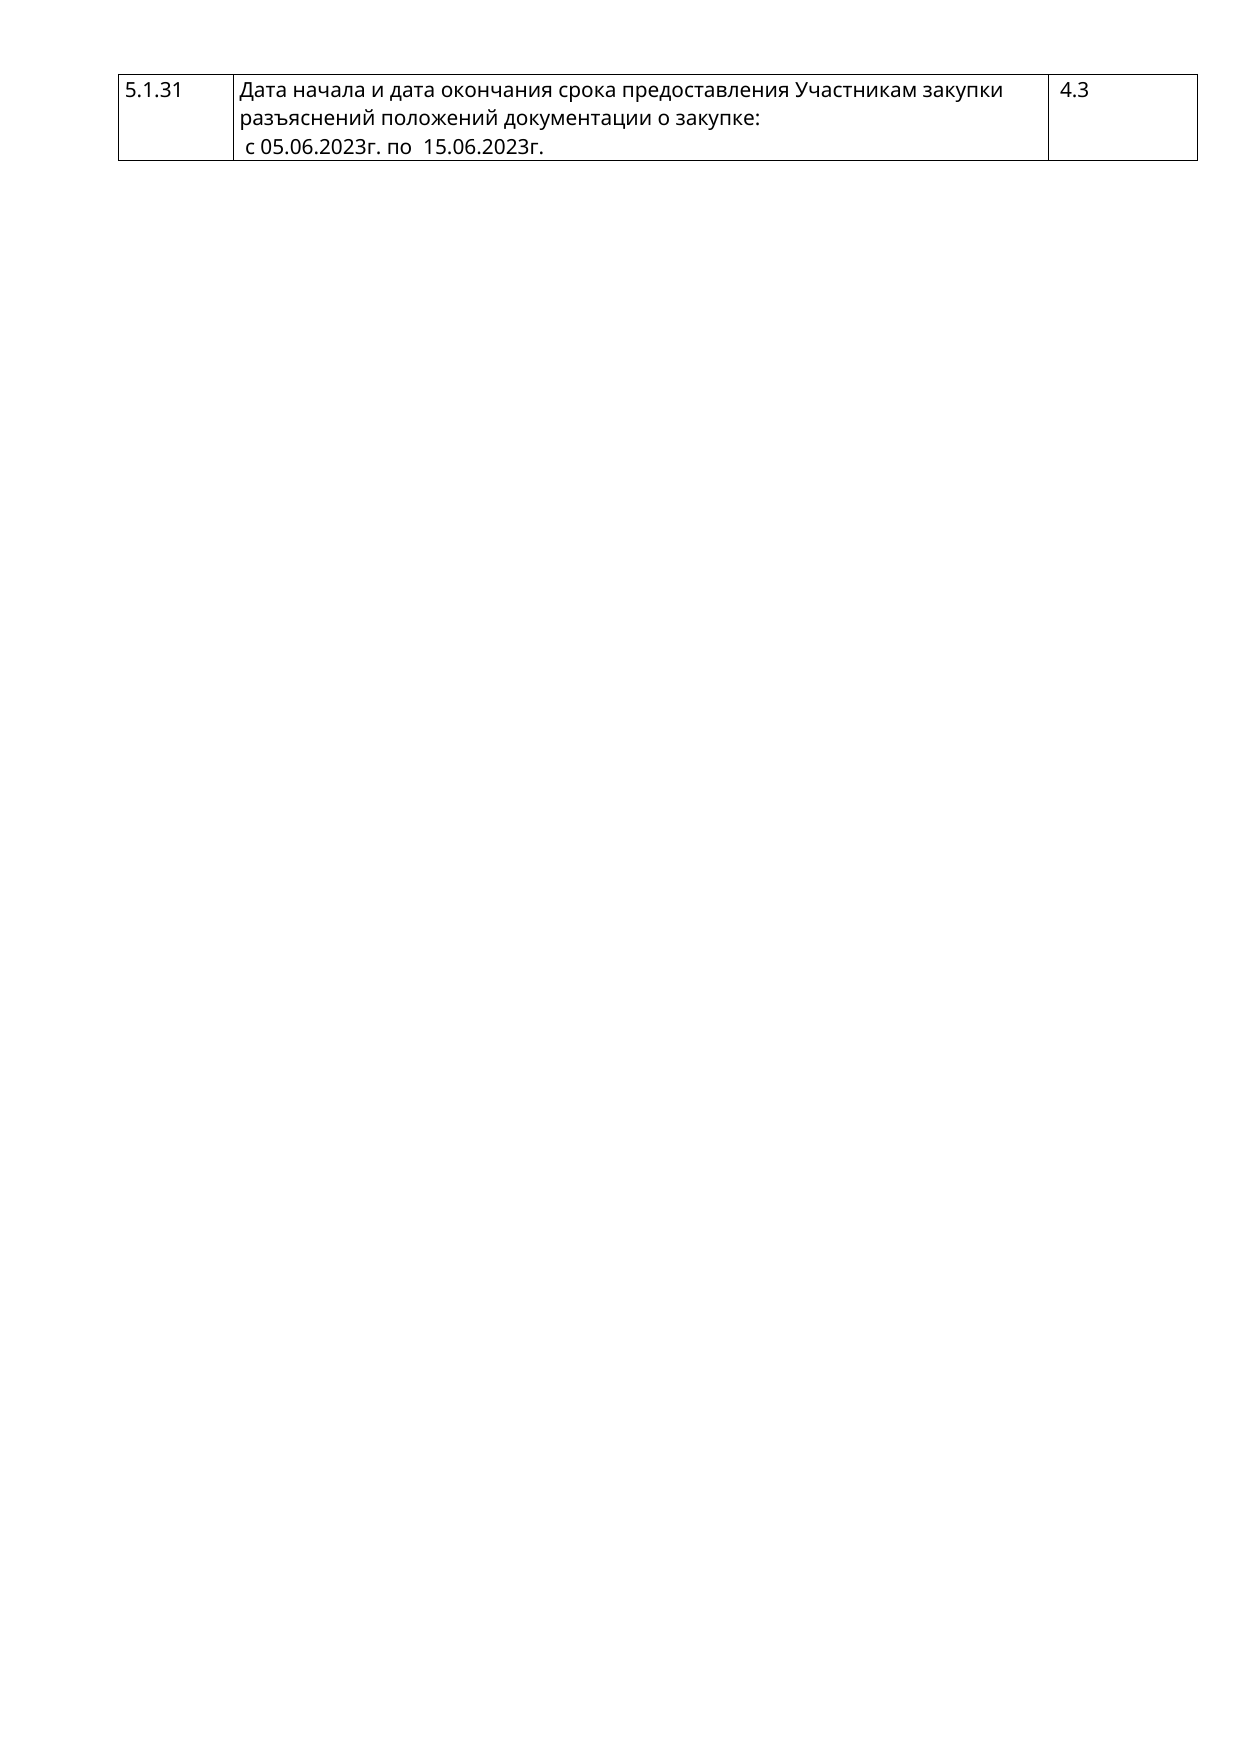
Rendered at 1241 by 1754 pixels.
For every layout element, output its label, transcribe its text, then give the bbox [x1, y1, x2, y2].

table_cell [119, 75, 233, 160]
table_cell 4.3 [1049, 75, 1197, 160]
table_cell Дата начала и дата окончания срока предоставления Участникам закупки разъяснений положений документации о закупке: с 05.06.2023г. по 15.06.2023г. [234, 75, 1048, 160]
